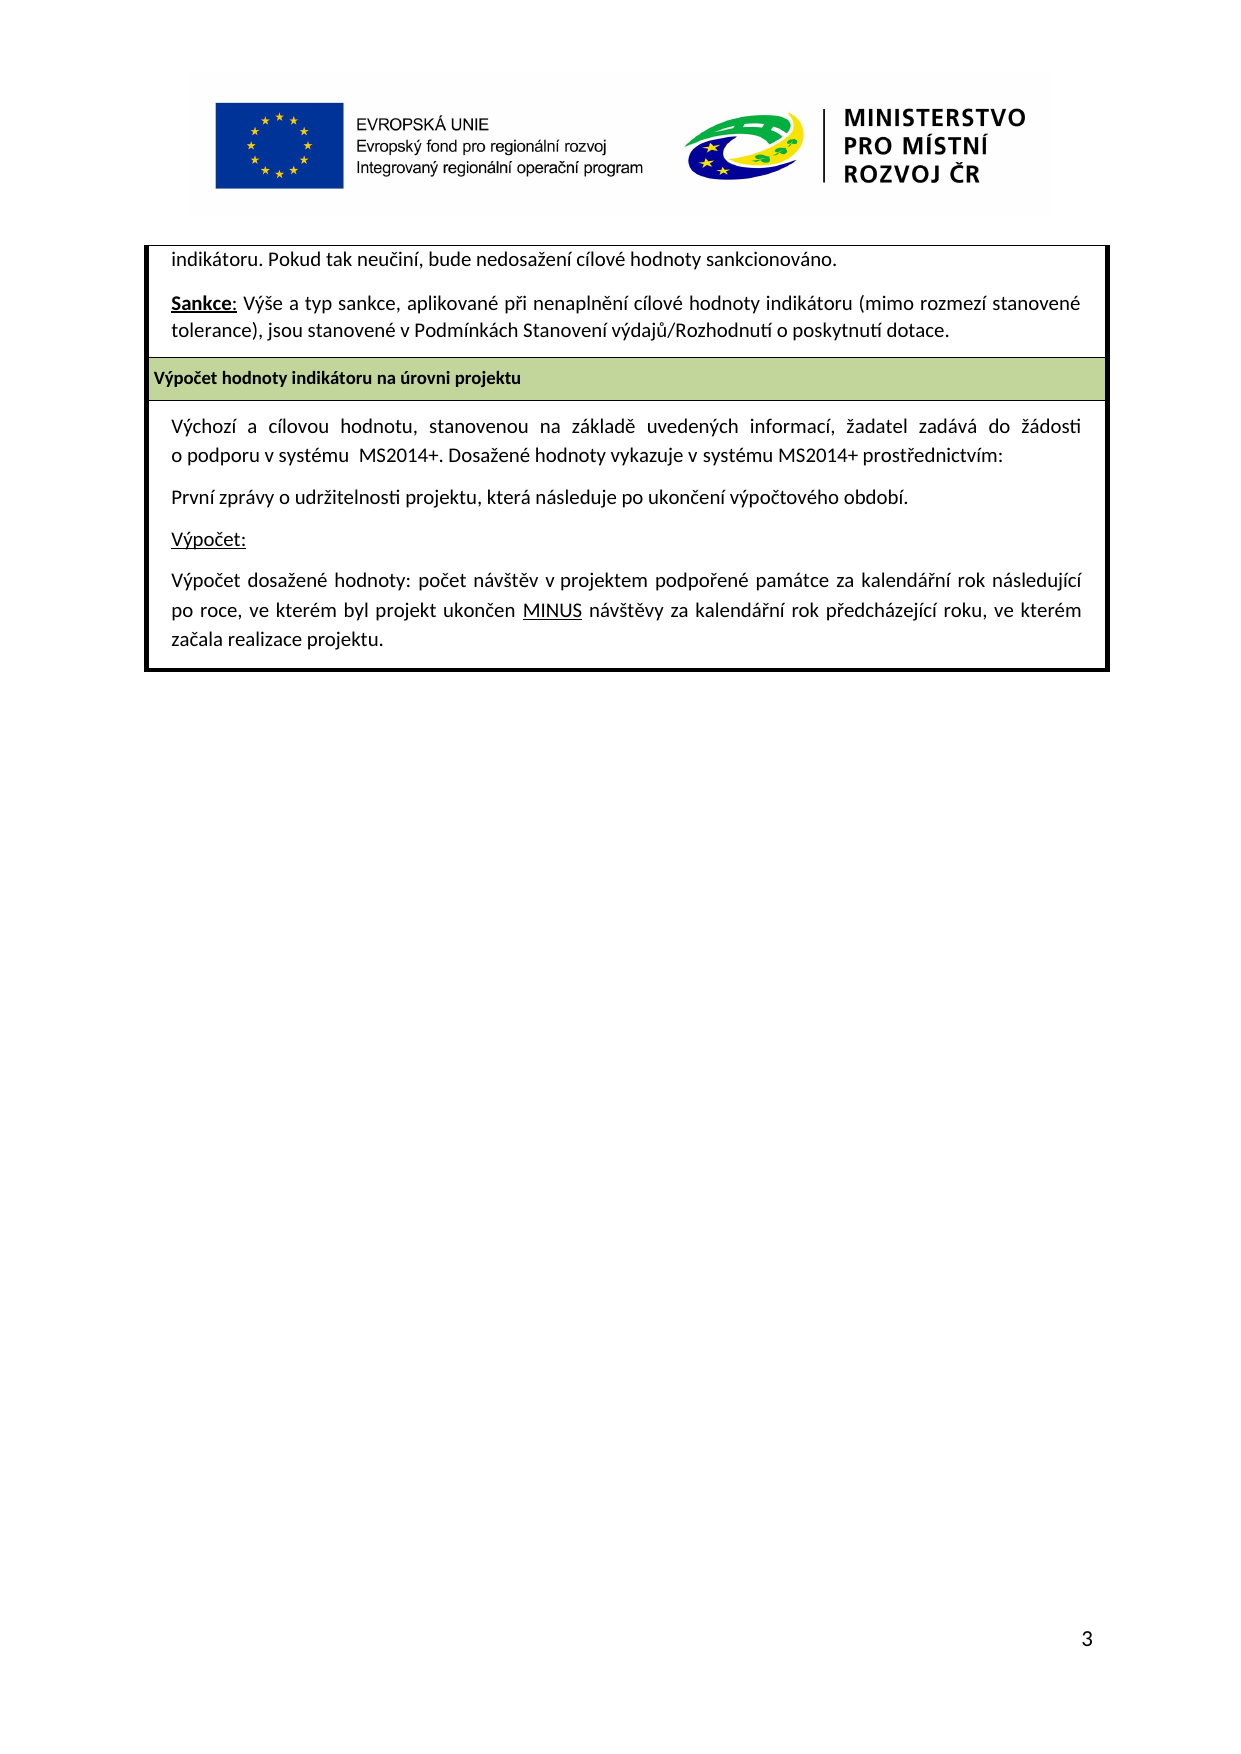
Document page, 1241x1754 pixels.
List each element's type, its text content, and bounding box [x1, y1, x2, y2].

table_cell Výchozí a cílovou hodnotu, stanovenou na základě uvedených informací, žadatel zadává do žádosti o podporu v systému MS2014+. Dosažené hodnoty vykazuje v systému MS2014+ prostřednictvím: První zprávy o udržitelnosti projektu, která následuje po ukončení výpočtového období. Výpočet: Výpočet dosažené hodnoty: počet návštěv v projektem podpořené památce za kalendářní rok následující po roce, ve kterém byl projekt ukončen MINUS návštěvy za kalendářní rok předcházející roku, ve kterém začala realizace projektu. [149, 401, 1105, 668]
picture [187, 73, 1053, 217]
table_cell Výpočet hodnoty indikátoru na úrovni projektu [149, 358, 1105, 400]
